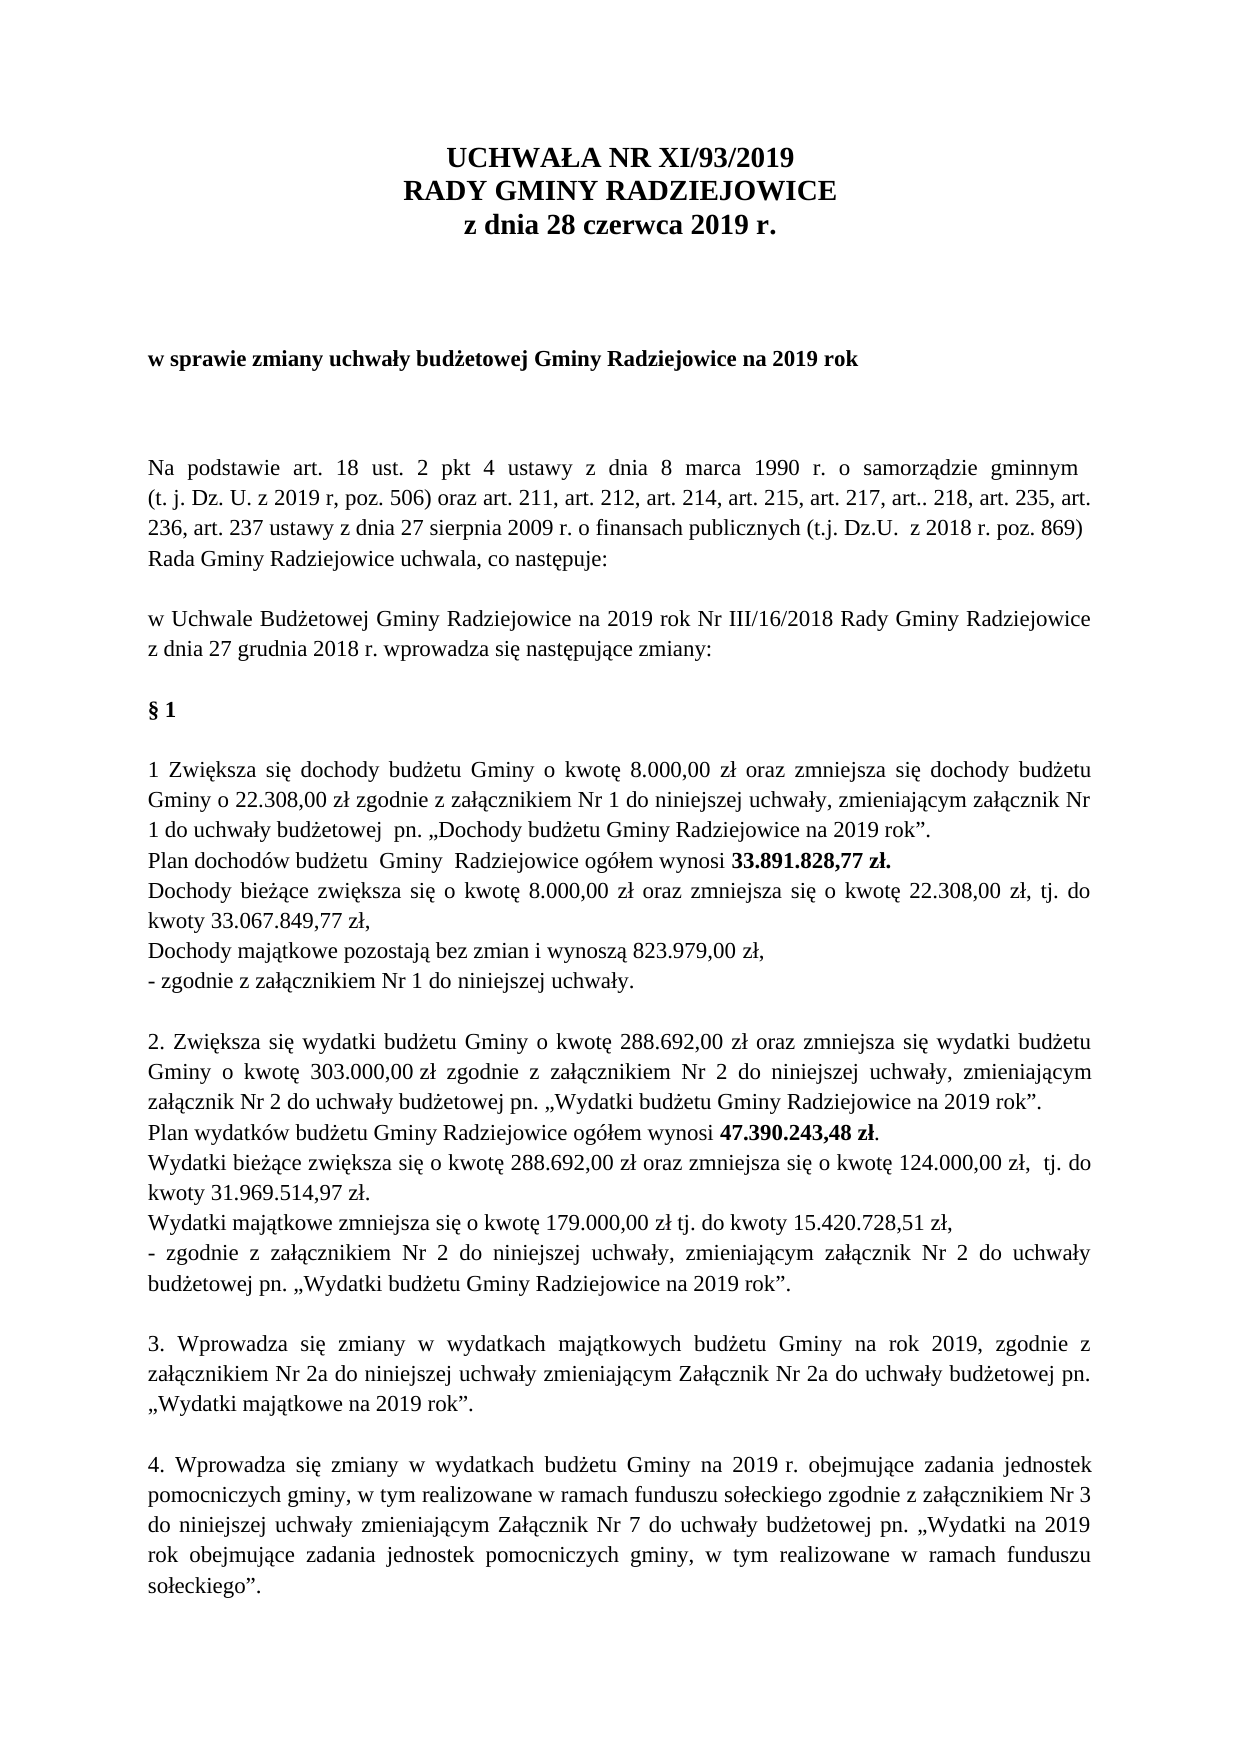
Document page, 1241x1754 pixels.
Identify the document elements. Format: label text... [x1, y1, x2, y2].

text w Uchwale Budżetowej Gminy Radziejowice na 2019 rok Nr III/16/2018 Rady Gminy Radziejowice z dnia 27 grudnia 2018 r. wprowadza się następujące zmiany: [148, 605, 1092, 662]
text - zgodnie z załącznikiem Nr 1 do niniejszej uchwały. [148, 967, 1092, 994]
text Plan wydatków budżetu Gminy Radziejowice ogółem wynosi 47.390.243,48 zł. [148, 1118, 1092, 1145]
text z dnia 28 czerwca 2019 r. [148, 207, 1092, 241]
text 3. Wprowadza się zmiany w wydatkach majątkowych budżetu Gminy na rok 2019, zgodnie z załącznikiem Nr 2a do niniejszej uchwały zmieniającym Załącznik Nr 2a do uchwały budżetowej pn. „Wydatki majątkowe na 2019 rok”. [148, 1330, 1092, 1417]
text 4. Wprowadza się zmiany w wydatkach budżetu Gminy na 2019 r. obejmujące zadania jednostek pomocniczych gminy, w tym realizowane w ramach funduszu sołeckiego zgodnie z załącznikiem Nr 3 do niniejszej uchwały zmieniającym Załącznik Nr 7 do uchwały budżetowej pn. „Wydatki na 2019 rok obejmujące zadania jednostek pomocniczych gminy, w tym realizowane w ramach funduszu sołeckiego”. [148, 1451, 1092, 1598]
text Na podstawie art. 18 ust. 2 pkt 4 ustawy z dnia 8 marca 1990 r. o samorządzie gminnym (t. j. Dz. U. z 2019 r, poz. 506) oraz art. 211, art. 212, art. 214, art. 215, art. 217, art.. 218, art. 235, art. 236, art. 237 ustawy z dnia 27 sierpnia 2009 r. o finansach publicznych (t.j. Dz.U. z 2018 r. poz. 869) [148, 454, 1092, 541]
text RADY GMINY RADZIEJOWICE [148, 173, 1092, 207]
text UCHWAŁA NR XI/93/2019 [148, 140, 1092, 173]
text Dochody majątkowe pozostają bez zmian i wynoszą 823.979,00 zł, [148, 937, 1092, 964]
text w sprawie zmiany uchwały budżetowej Gminy Radziejowice na 2019 rok [148, 345, 1092, 372]
text Plan dochodów budżetu Gminy Radziejowice ogółem wynosi 33.891.828,77 zł. [148, 847, 1092, 873]
text § 1 [148, 696, 1092, 722]
text Rada Gminy Radziejowice uchwala, co następuje: [148, 544, 1092, 571]
text 2. Zwiększa się wydatki budżetu Gminy o kwotę 288.692,00 zł oraz zmniejsza się wydatki budżetu Gminy o kwotę 303.000,00 zł zgodnie z załącznikiem Nr 2 do niniejszej uchwały, zmieniającym załącznik Nr 2 do uchwały budżetowej pn. „Wydatki budżetu Gminy Radziejowice na 2019 rok”. [148, 1028, 1092, 1115]
text - zgodnie z załącznikiem Nr 2 do niniejszej uchwały, zmieniającym załącznik Nr 2 do uchwały budżetowej pn. „Wydatki budżetu Gminy Radziejowice na 2019 rok”. [148, 1239, 1092, 1296]
text Wydatki bieżące zwiększa się o kwotę 288.692,00 zł oraz zmniejsza się o kwotę 124.000,00 zł, tj. do kwoty 31.969.514,97 zł. [148, 1149, 1092, 1205]
text Wydatki majątkowe zmniejsza się o kwotę 179.000,00 zł tj. do kwoty 15.420.728,51 zł, [148, 1209, 1092, 1236]
text 1 Zwiększa się dochody budżetu Gminy o kwotę 8.000,00 zł oraz zmniejsza się dochody budżetu Gminy o 22.308,00 zł zgodnie z załącznikiem Nr 1 do niniejszej uchwały, zmieniającym załącznik Nr 1 do uchwały budżetowej pn. „Dochody budżetu Gminy Radziejowice na 2019 rok”. [148, 756, 1092, 843]
text Dochody bieżące zwiększa się o kwotę 8.000,00 zł oraz zmniejsza się o kwotę 22.308,00 zł, tj. do kwoty 33.067.849,77 zł, [148, 877, 1092, 933]
